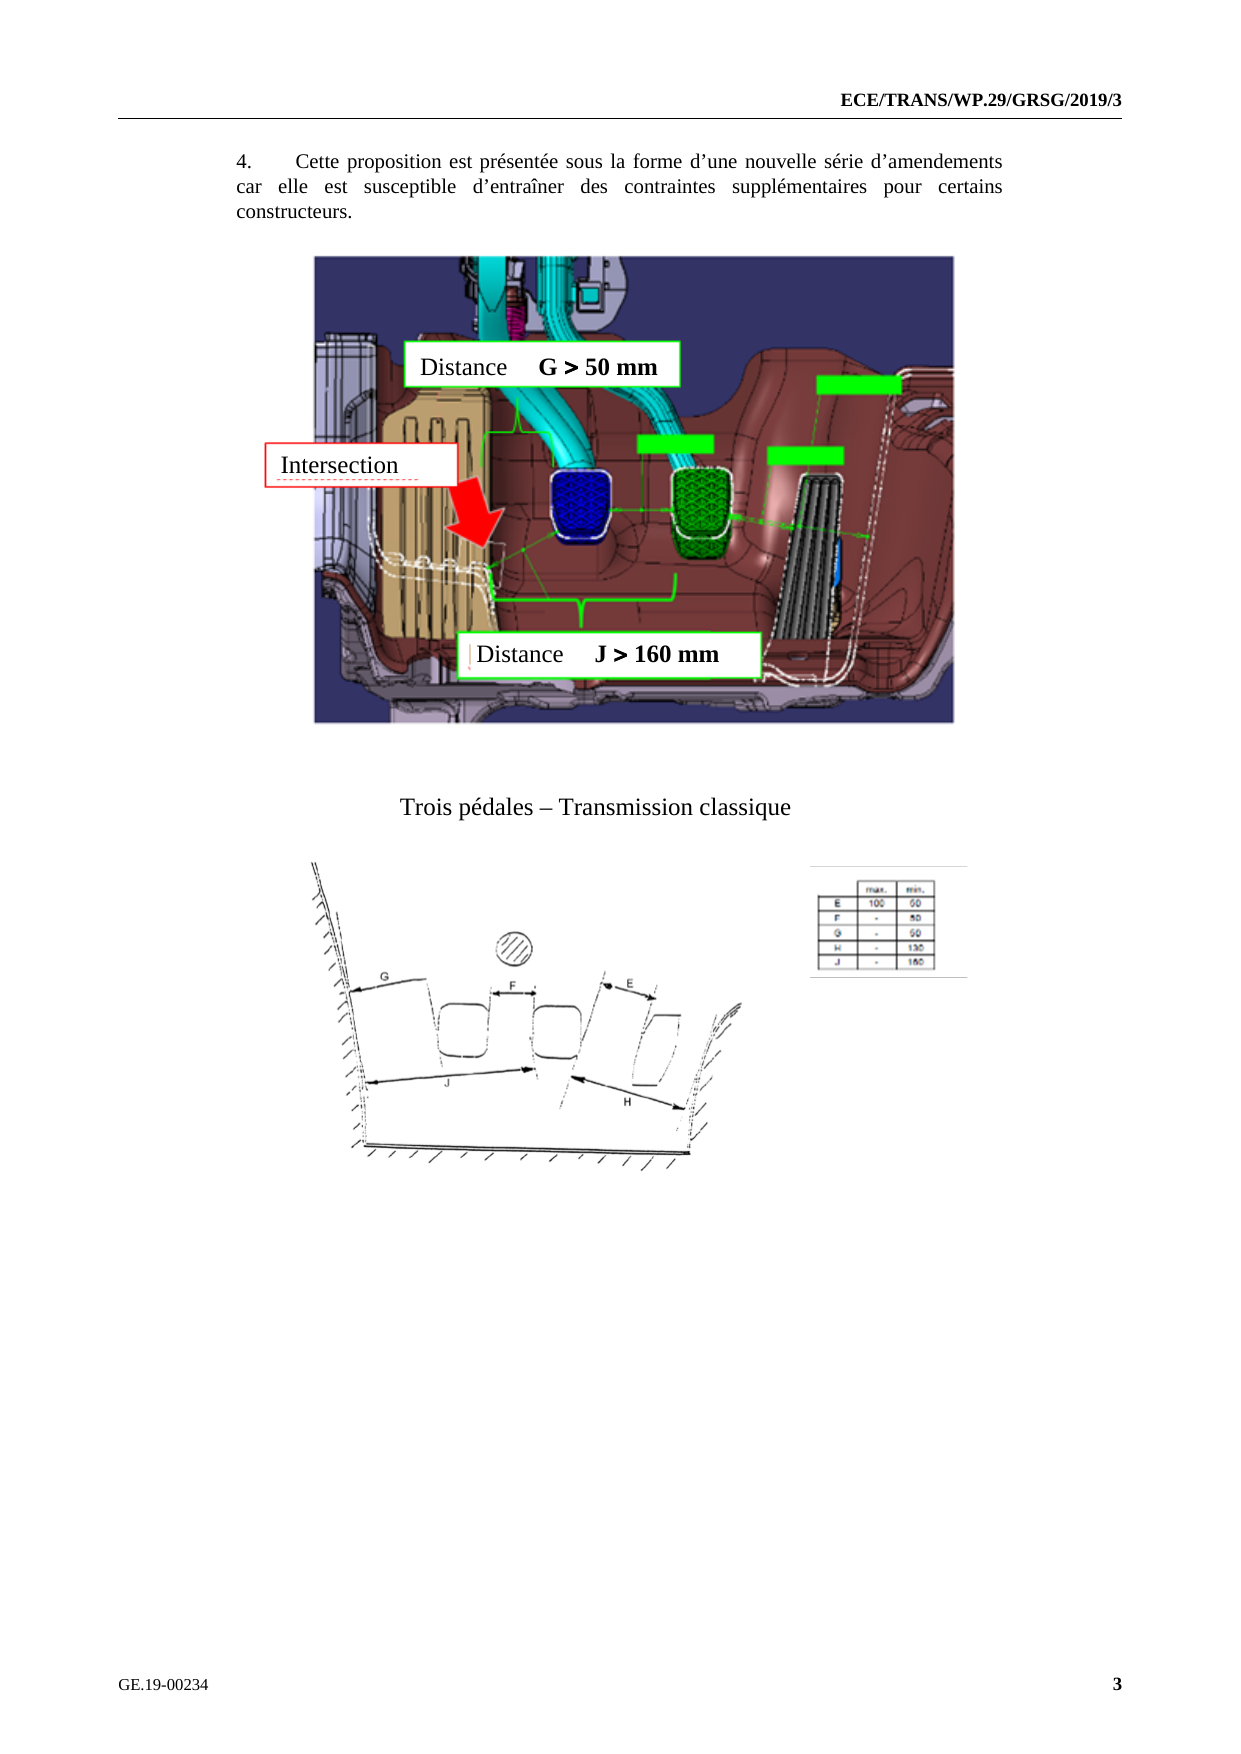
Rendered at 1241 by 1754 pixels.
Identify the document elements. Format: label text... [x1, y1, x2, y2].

table_cell [236, 776, 1122, 1173]
table_header [236, 235, 1122, 776]
picture [254, 247, 986, 740]
picture [302, 788, 968, 1173]
text 4. Cette proposition est présentée sous la forme d’une nouvelle série d’amendements car elle est susceptible d’entraîner des contraintes supplémentaires pour certains constructeurs. [236, 148, 1004, 223]
